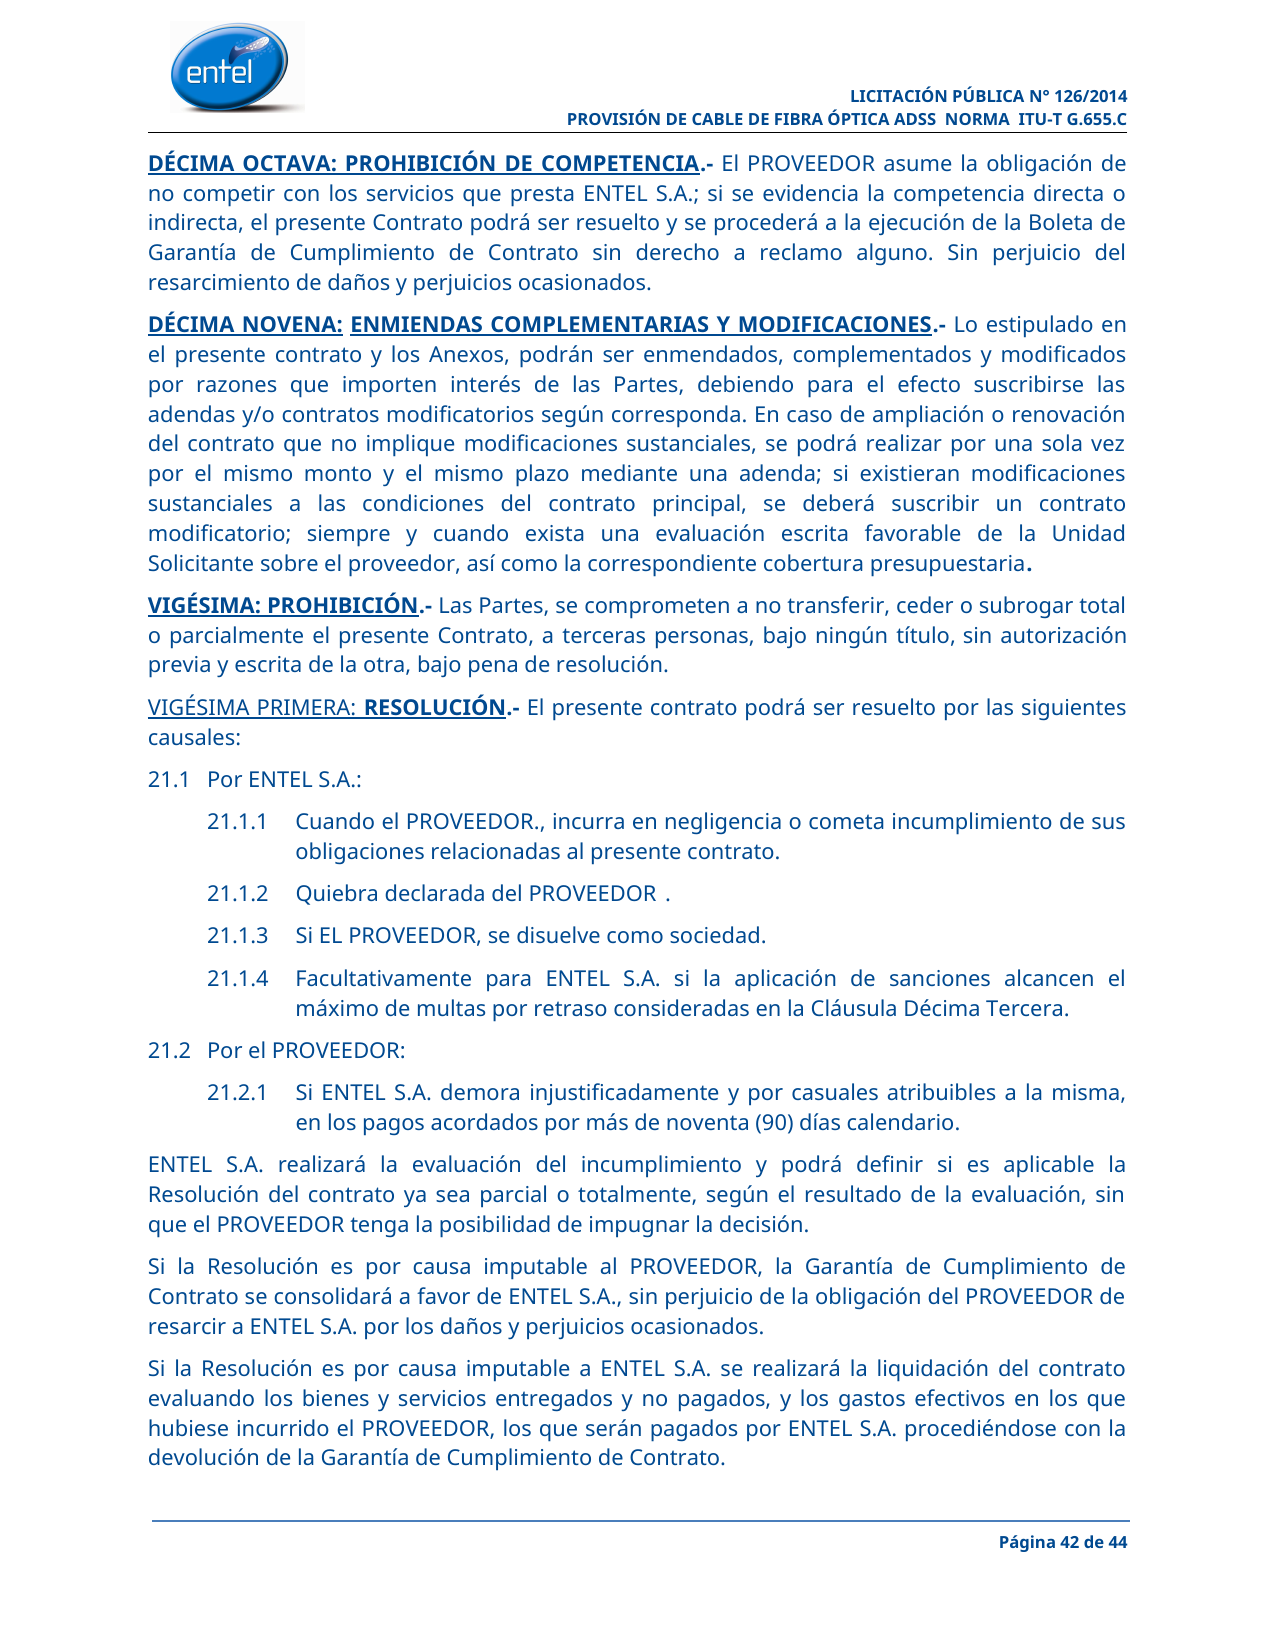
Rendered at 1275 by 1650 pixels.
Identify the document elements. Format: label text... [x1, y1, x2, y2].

text VIGÉSIMA PRIMERA: RESOLUCIÓN.- El presente contrato podrá ser resuelto por las siguientes causales: [148, 692, 1127, 751]
text DÉCIMA NOVENA: ENMIENDAS COMPLEMENTARIAS Y MODIFICACIONES.- Lo estipulado en el presente contrato y los Anexos, podrán ser enmendados, complementados y modificados por razones que importen interés de las Partes, debiendo para el efecto suscribirse las adendas y/o contratos modificatorios según corresponda. En caso de ampliación o renovación del contrato que no implique modificaciones sustanciales, se podrá realizar por una sola vez por el mismo monto y el mismo plazo mediante una adenda; si existieran modificaciones sustanciales a las condiciones del contrato principal, se deberá suscribir un contrato modificatorio; siempre y cuando exista una evaluación escrita favorable de la Unidad Solicitante sobre el proveedor, así como la correspondiente cobertura presupuestaria. [148, 309, 1127, 577]
text 21.2.1 Si ENTEL S.A. demora injustificadamente y por casuales atribuibles a la misma, en los pagos acordados por más de noventa (90) días calendario. [207, 1077, 1127, 1137]
text ENTEL S.A. realizará la evaluación del incumplimiento y podrá definir si es aplicable la Resolución del contrato ya sea parcial o totalmente, según el resultado de la evaluación, sin que el PROVEEDOR tenga la posibilidad de impugnar la decisión. [148, 1149, 1127, 1238]
text Si la Resolución es por causa imputable al PROVEEDOR, la Garantía de Cumplimiento de Contrato se consolidará a favor de ENTEL S.A., sin perjuicio de la obligación del PROVEEDOR de resarcir a ENTEL S.A. por los daños y perjuicios ocasionados. [148, 1251, 1127, 1340]
picture [170, 21, 305, 113]
text Si la Resolución es por causa imputable a ENTEL S.A. se realizará la liquidación del contrato evaluando los bienes y servicios entregados y no pagados, y los gastos efectivos en los que hubiese incurrido el PROVEEDOR, los que serán pagados por ENTEL S.A. procediéndose con la devolución de la Garantía de Cumplimiento de Contrato. [148, 1353, 1127, 1472]
text VIGÉSIMA: PROHIBICIÓN.- Las Partes, se comprometen a no transferir, ceder o subrogar total o parcialmente el presente Contrato, a terceras personas, bajo ningún título, sin autorización previa y escrita de la otra, bajo pena de resolución. [148, 590, 1127, 679]
text 21.1.2 Quiebra declarada del PROVEEDOR . [148, 878, 1127, 908]
text DÉCIMA OCTAVA: PROHIBICIÓN DE COMPETENCIA.- El PROVEEDOR asume la obligación de no competir con los servicios que presta ENTEL S.A.; si se evidencia la competencia directa o indirecta, el presente Contrato podrá ser resuelto y se procederá a la ejecución de la Boleta de Garantía de Cumplimiento de Contrato sin derecho a reclamo alguno. Sin perjuicio del resarcimiento de daños y perjuicios ocasionados. [148, 148, 1127, 297]
text 21.1.1 Cuando el PROVEEDOR., incurra en negligencia o cometa incumplimiento de sus obligaciones relacionadas al presente contrato. [207, 806, 1127, 866]
text 21.2 Por el PROVEEDOR: [148, 1035, 1127, 1064]
text 21.1.4 Facultativamente para ENTEL S.A. si la aplicación de sanciones alcancen el máximo de multas por retraso consideradas en la Cláusula Décima Tercera. [207, 963, 1127, 1022]
text 21.1 Por ENTEL S.A.: [148, 764, 1127, 793]
text 21.1.3 Si EL PROVEEDOR, se disuelve como sociedad. [148, 920, 1127, 950]
